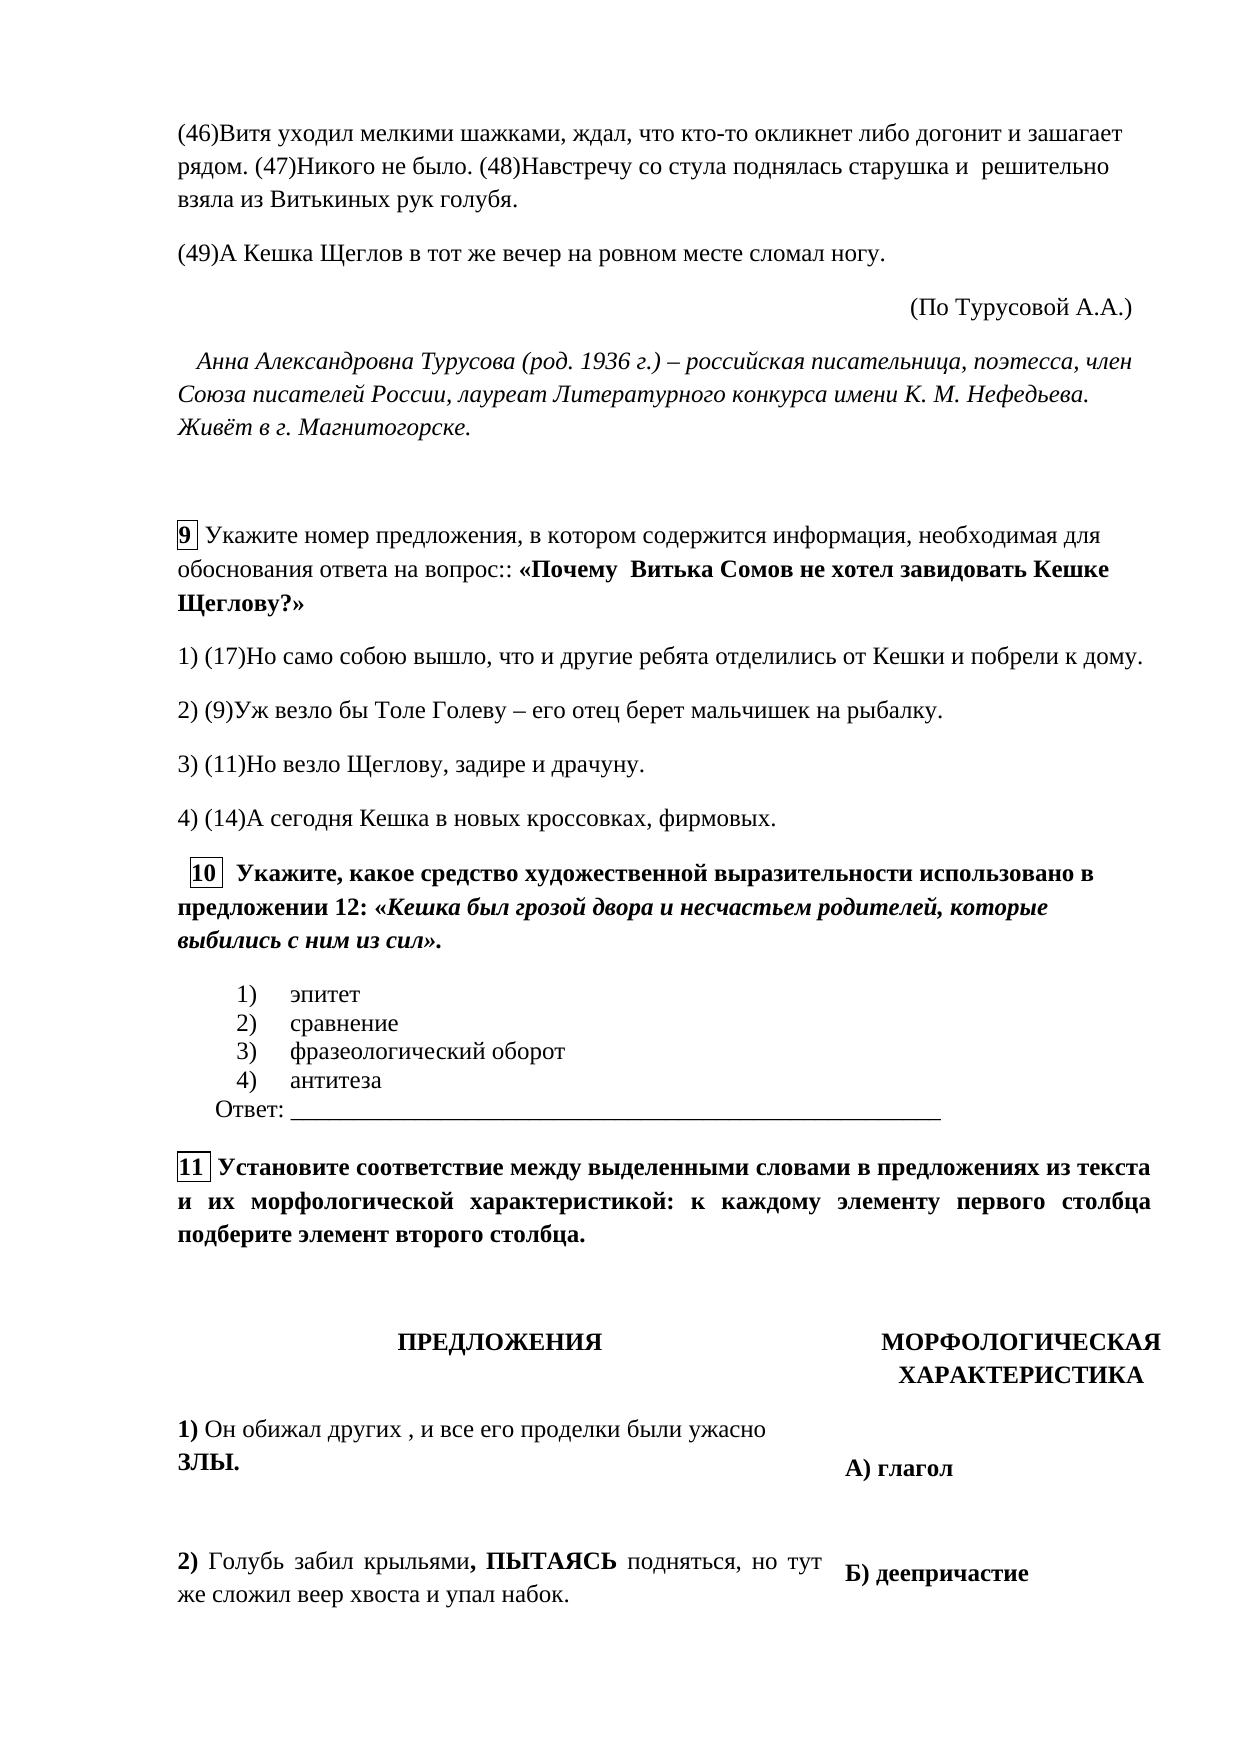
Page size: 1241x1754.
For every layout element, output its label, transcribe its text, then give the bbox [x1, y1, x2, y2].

text (49)А Кешка Щеглов в тот же вечер на ровном месте сломал ногу. [177, 238, 1152, 267]
table_cell 2) Голубь забил крыльями, ПЫТАЯСЬ подняться, но тут же сложил веер хвоста и упал набок. [166, 1546, 833, 1624]
list эпитет [177, 979, 1152, 1008]
text (46)Витя уходил мелкими шажками, ждал, что кто-то окликнет либо догонит и зашагает рядом. (47)Никого не было. (48)Навстречу со стула поднялась старушка и решительно взяла из Витькиных рук голубя. [177, 118, 1152, 213]
text 4) (14)А сегодня Кешка в новых кроссовках, фирмовых. [177, 803, 1152, 832]
text 3) (11)Но везло Щеглову, задире и драчуну. [177, 749, 1152, 778]
text 11 Установите соответствие между выделенными словами в предложениях из текста и их морфологической характеристикой: к каждому элементу первого столбца подберите элемент второго столбца. [177, 1151, 1152, 1248]
list фразеологический оборот [177, 1036, 1152, 1065]
text 9 Укажите номер предложения, в котором содержится информация, необходимая для обоснования ответа на вопрос:: «Почему Витька Сомов не хотел завидовать Кешке Щеглову?» [177, 519, 1152, 616]
table_header ПРЕДЛОЖЕНИЯ [166, 1327, 833, 1414]
text 2) (9)Уж везло бы Толе Голеву – его отец берет мальчишек на рыбалку. [177, 695, 1152, 724]
list антитеза [177, 1065, 1152, 1094]
text 10 Укажите, какое средство художественной выразительности использовано в предложении 12: «Кешка был грозой двора и несчастьем родителей, которые выбились с ним из сил». [177, 857, 1152, 954]
table_cell Б) деепричастие [834, 1546, 1208, 1624]
list сравнение [177, 1008, 1152, 1036]
text 1) (17)Но само собою вышло, что и другие ребята отделились от Кешки и побрели к дому. [177, 641, 1152, 670]
table_header МОРФОЛОГИЧЕСКАЯ ХАРАКТЕРИСТИКА [834, 1327, 1208, 1414]
table_cell 1) Он обижал других , и все его проделки были ужасно ЗЛЫ. [166, 1414, 833, 1546]
text Анна Александровна Турусова (род. 1936 г.) – российская писательница, поэтесса, член Союза писателей России, лауреат Литературного конкурса имени К. М. Нефедьева. Живёт в г. Магнитогорске. [177, 346, 1152, 441]
list Ответ: ____________________________________________________ [215, 1094, 1152, 1123]
text (По Турусовой А.А.) [177, 292, 1152, 321]
table_cell А) глагол [834, 1414, 1208, 1546]
